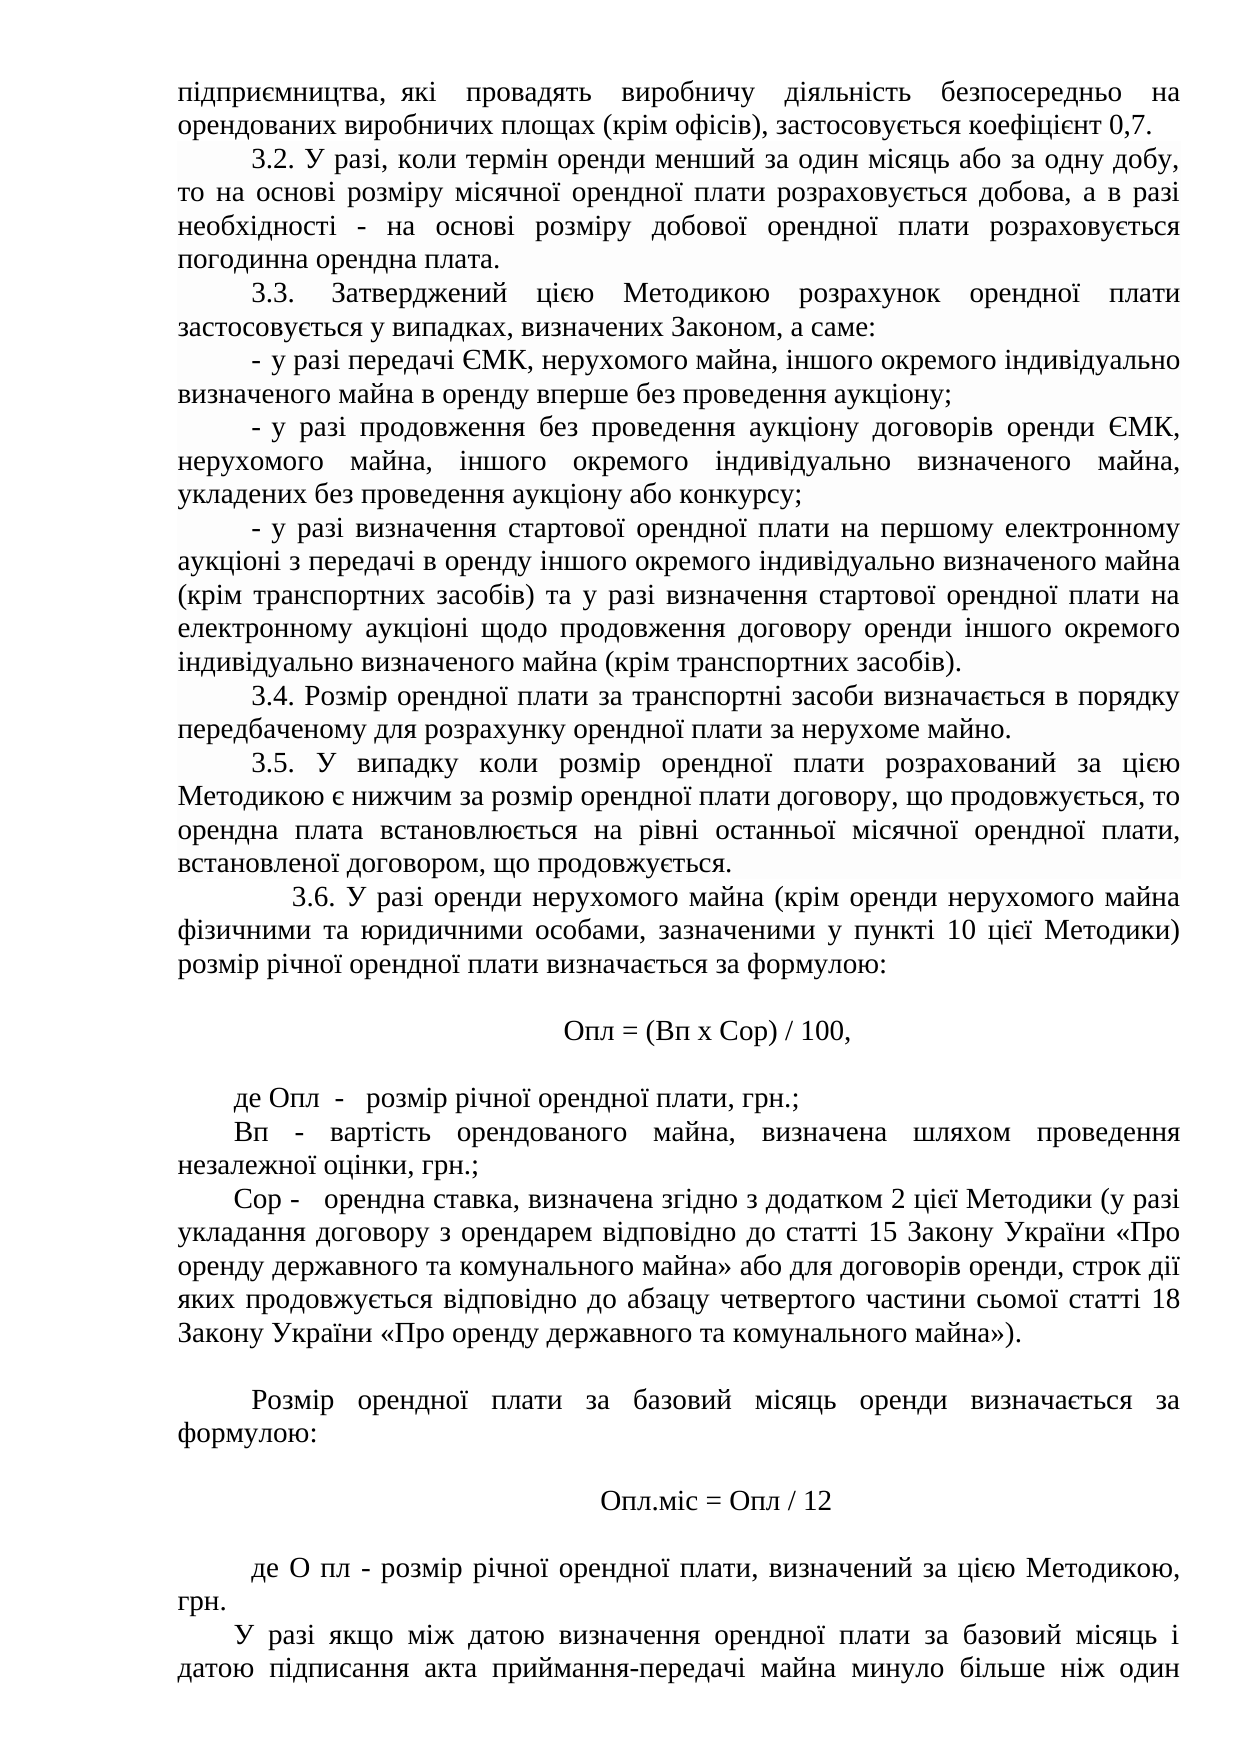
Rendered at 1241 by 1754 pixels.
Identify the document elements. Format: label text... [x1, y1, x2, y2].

list у разі визначення стартової орендної плати на першому електронному аукціоні з передачі в оренду іншого окремого індивідуально визначеного майна (крім транспортних засобів) та у разі визначення стартової орендної плати на електронному аукціоні щодо продовження договору оренди іншого окремого індивідуально визначеного майна (крім транспортних засобів). [177, 510, 1181, 678]
text 3.3. Затверджений цією Методикою розрахунок орендної плати застосовується у випадках, визначених Законом, а саме: [177, 275, 1181, 342]
text 3.2. У разі, коли термін оренди менший за один місяць або за одну добу, то на основі розміру місячної орендної плати розраховується добова, а в разі необхідності - на основі розміру добової орендної плати розраховується погодинна орендна плата. [177, 141, 1181, 275]
text 3.5. У випадку коли розмір орендної плати розрахований за цією Методикою є нижчим за розмір орендної плати договору, що продовжується, то орендна плата встановлюється на рівні останньої місячної орендної плати, встановленої договором, що продовжується. [177, 745, 1181, 879]
text 3.6. У разі оренди нерухомого майна (крім оренди нерухомого майна фізичними та юридичними особами, зазначеними у пункті 10 цієї Методики) розмір річної орендної плати визначається за формулою: [177, 879, 1181, 979]
text Опл.міс = Опл / 12 [177, 1483, 1181, 1516]
text 3.4. Розмір орендної плати за транспортні засоби визначається в порядку передбаченому для розрахунку орендної плати за нерухоме майно. [177, 678, 1181, 745]
text де О пл - розмір річної орендної плати, визначений за цією Методикою, грн. [177, 1550, 1181, 1617]
list у разі продовження без проведення аукціону договорів оренди ЄМК, нерухомого майна, іншого окремого індивідуально визначеного майна, укладених без проведення аукціону або конкурсу; [177, 409, 1181, 510]
text Розмір орендної плати за базовий місяць оренди визначається за формулою: [177, 1382, 1181, 1449]
list у разі передачі ЄМК, нерухомого майна, іншого окремого індивідуально визначеного майна в оренду вперше без проведення аукціону; [177, 342, 1181, 409]
text Опл = (Вп х Сор) / 100, [177, 1013, 1181, 1047]
text Сор - орендна ставка, визначена згідно з додатком 2 цієї Методики (у разі укладання договору з орендарем відповідно до статті 15 Закону України «Про оренду державного та комунального майна» або для договорів оренди, строк дії яких продовжується відповідно до абзацу четвертого частини сьомої статті 18 Закону України «Про оренду державного та комунального майна»). [177, 1181, 1181, 1348]
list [177, 74, 1181, 141]
text Вп - вартість орендованого майна, визначена шляхом проведення незалежної оцінки, грн.; [177, 1114, 1181, 1181]
text де Опл - розмір річної орендної плати, грн.; [177, 1080, 1181, 1114]
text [177, 1617, 1181, 1684]
